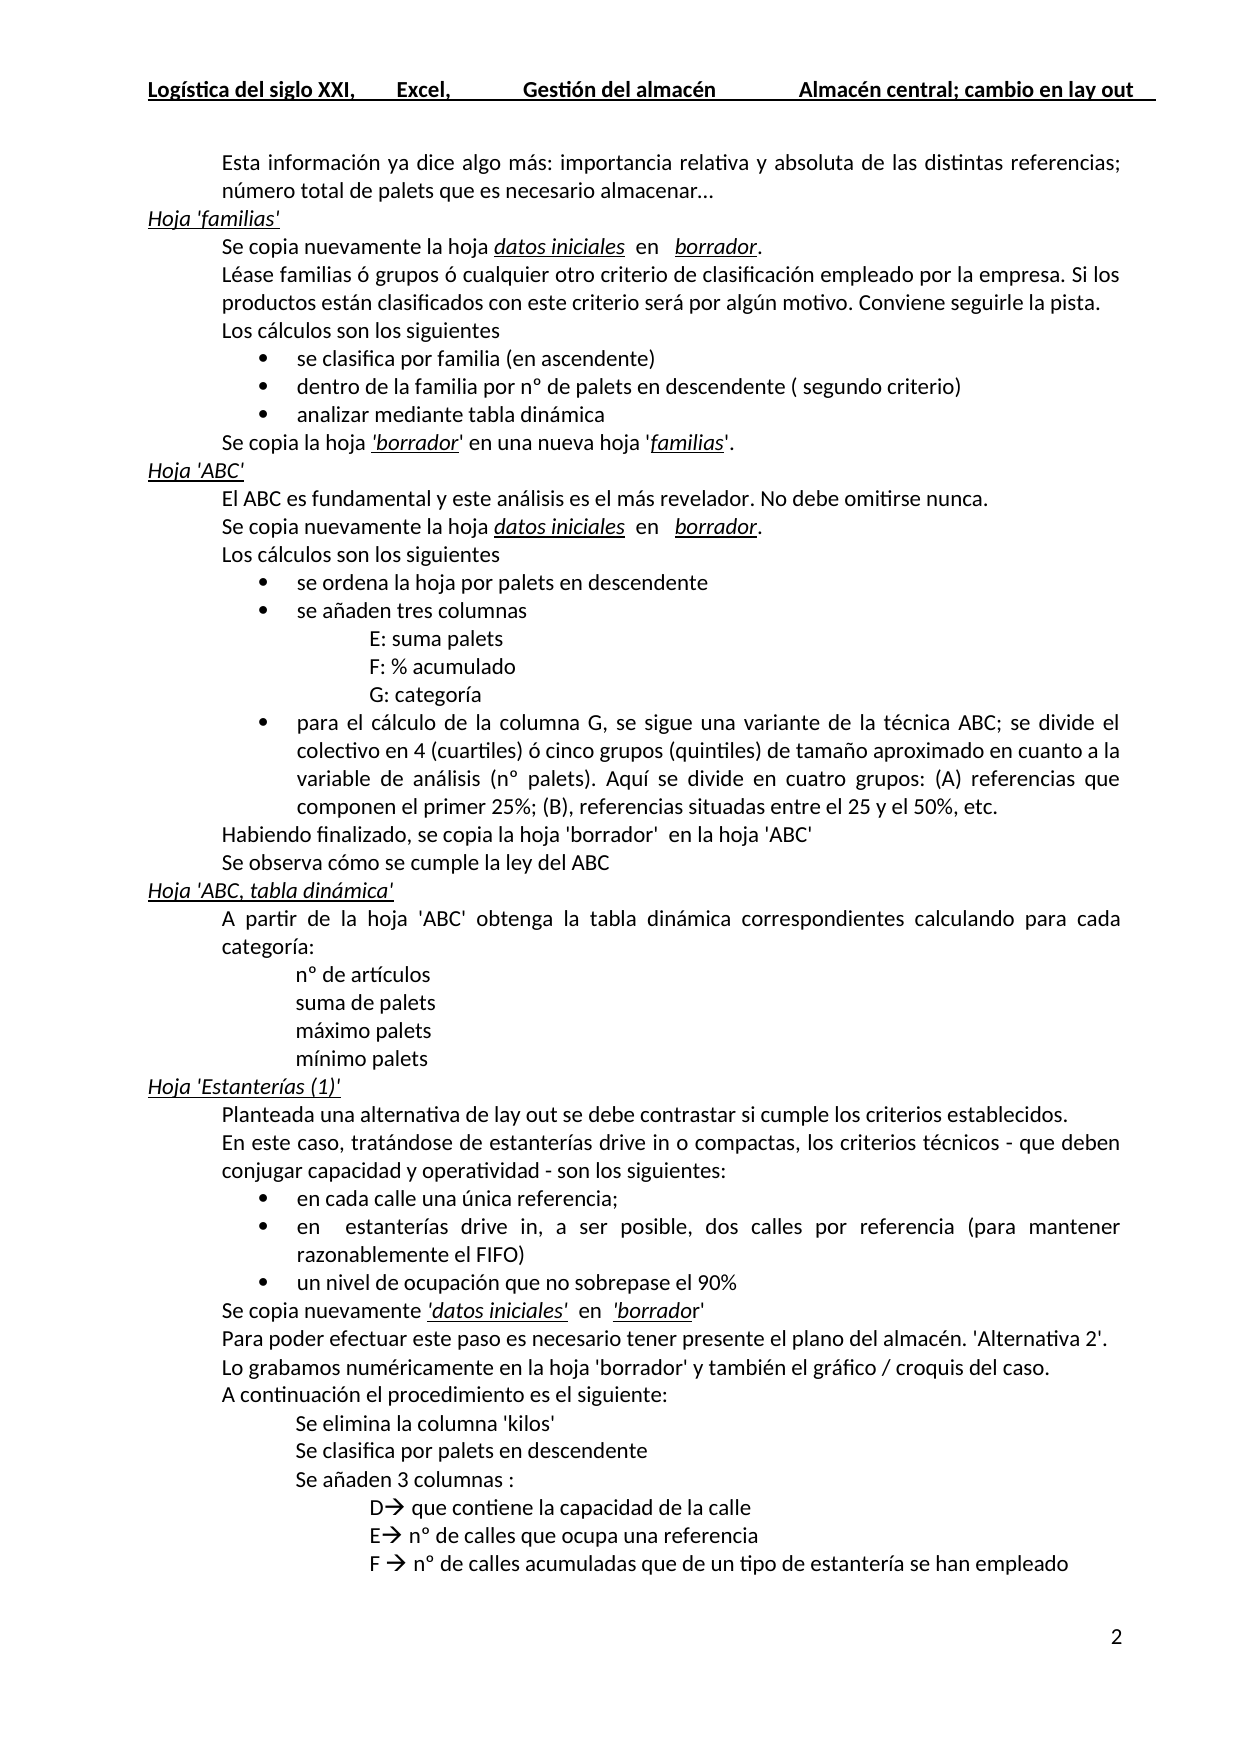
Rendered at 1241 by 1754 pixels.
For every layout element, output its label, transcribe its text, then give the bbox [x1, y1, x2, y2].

list en cada calle una única referencia; [259, 1184, 1122, 1212]
text Hoja 'ABC' [148, 456, 1122, 484]
text mínimo palets [222, 1044, 1122, 1072]
list se clasifica por familia (en ascendente) [259, 344, 1122, 372]
text Se copia nuevamente la hoja datos iniciales en borrador. [222, 232, 1122, 260]
text Léase familias ó grupos ó cualquier otro criterio de clasificación empleado por la empresa. Si los productos están clasificados con este criterio será por algún motivo. Conviene seguirle la pista. [222, 260, 1122, 316]
text En este caso, tratándose de estanterías drive in o compactas, los criterios técnicos - que deben conjugar capacidad y operatividad - son los siguientes: [222, 1128, 1122, 1184]
text El ABC es fundamental y este análisis es el más revelador. No debe omitirse nunca. [222, 484, 1122, 512]
list se añaden tres columnas [259, 596, 1122, 624]
text A continuación el procedimiento es el siguiente: [222, 1381, 1122, 1409]
text Esta información ya dice algo más: importancia relativa y absoluta de las distintas referencias; número total de palets que es necesario almacenar… [222, 148, 1122, 204]
text Hoja 'familias' [148, 204, 1122, 232]
text Se copia nuevamente 'datos iniciales' en 'borrador' [222, 1297, 1122, 1324]
text Se clasifica por palets en descendente [222, 1437, 1122, 1465]
text F nº de calles acumuladas que de un tipo de estantería se han empleado [369, 1549, 1122, 1577]
text Los cálculos son los siguientes [222, 316, 1122, 344]
text Hoja 'ABC, tabla dinámica' [148, 876, 1122, 904]
list en estanterías drive in, a ser posible, dos calles por referencia (para mantener razonablemente el FIFO) [259, 1212, 1122, 1268]
list un nivel de ocupación que no sobrepase el 90% [259, 1268, 1122, 1297]
text Hoja 'Estanterías (1)' [148, 1072, 1122, 1100]
text Los cálculos son los siguientes [222, 540, 1122, 568]
text Para poder efectuar este paso es necesario tener presente el plano del almacén. 'Alternativa 2'. [222, 1324, 1122, 1353]
text suma de palets [222, 988, 1122, 1016]
text Se elimina la columna 'kilos' [222, 1409, 1122, 1437]
text Habiendo finalizado, se copia la hoja 'borrador' en la hoja 'ABC' [222, 820, 1122, 848]
text E: suma palets [369, 624, 1122, 652]
text A partir de la hoja 'ABC' obtenga la tabla dinámica correspondientes calculando para cada categoría: [222, 904, 1122, 960]
text máximo palets [222, 1016, 1122, 1044]
list se ordena la hoja por palets en descendente [259, 568, 1122, 596]
text Planteada una alternativa de lay out se debe contrastar si cumple los criterios establecidos. [222, 1100, 1122, 1128]
list para el cálculo de la columna G, se sigue una variante de la técnica ABC; se divide el colectivo en 4 (cuartiles) ó cinco grupos (quintiles) de tamaño aproximado en cuanto a la variable de análisis (nº palets). Aquí se divide en cuatro grupos: (A) referencias que componen el primer 25%; (B), referencias situadas entre el 25 y el 50%, etc. [259, 708, 1122, 820]
text D que contiene la capacidad de la calle [369, 1493, 1122, 1521]
text Se observa cómo se cumple la ley del ABC [222, 848, 1122, 876]
text Se copia nuevamente la hoja datos iniciales en borrador. [222, 512, 1122, 540]
text E nº de calles que ocupa una referencia [369, 1521, 1122, 1549]
text G: categoría [369, 680, 1122, 708]
text Se copia la hoja 'borrador' en una nueva hoja 'familias'. [222, 428, 1122, 456]
text Se añaden 3 columnas : [184, 1465, 1122, 1493]
text F: % acumulado [369, 652, 1122, 680]
list dentro de la familia por nº de palets en descendente ( segundo criterio) [259, 372, 1122, 400]
text Lo grabamos numéricamente en la hoja 'borrador' y también el gráfico / croquis del caso. [222, 1353, 1122, 1381]
text nº de artículos [222, 960, 1122, 988]
list analizar mediante tabla dinámica [259, 400, 1122, 428]
